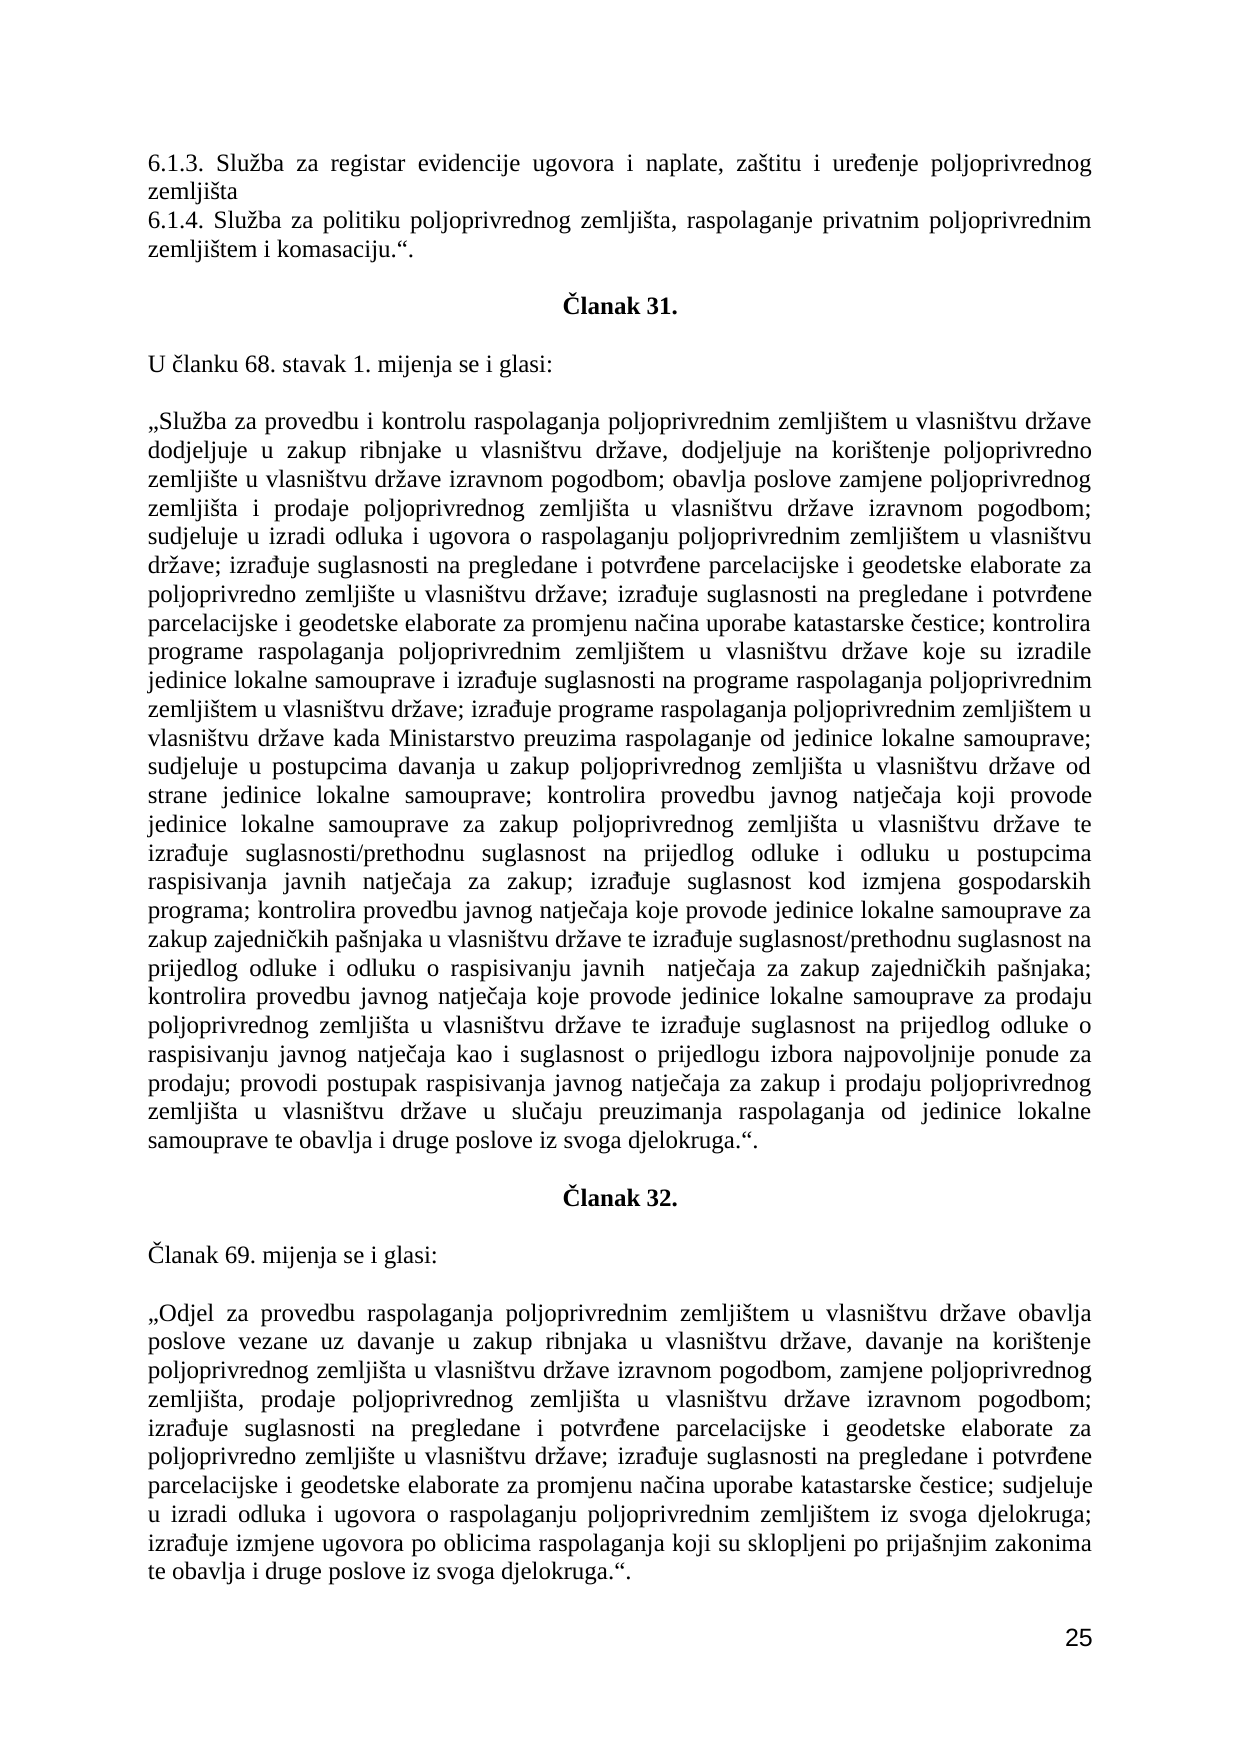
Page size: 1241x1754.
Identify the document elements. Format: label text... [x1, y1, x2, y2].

text 6.1.4. Služba za politiku poljoprivrednog zemljišta, raspolaganje privatnim poljoprivrednim zemljištem i komasaciju.“. [148, 205, 1092, 263]
text 6.1.3. Služba za registar evidencije ugovora i naplate, zaštitu i uređenje poljoprivrednog zemljišta [148, 148, 1092, 205]
text U članku 68. stavak 1. mijenja se i glasi: [148, 349, 1092, 378]
text Članak 31. [148, 291, 1092, 320]
text Članak 32. [148, 1183, 1092, 1211]
text „Služba za provedbu i kontrolu raspolaganja poljoprivrednim zemljištem u vlasništvu države dodjeljuje u zakup ribnjake u vlasništvu države, dodjeljuje na korištenje poljoprivredno zemljište u vlasništvu države izravnom pogodbom; obavlja poslove zamjene poljoprivrednog zemljišta i prodaje poljoprivrednog zemljišta u vlasništvu države izravnom pogodbom; sudjeluje u izradi odluka i ugovora o raspolaganju poljoprivrednim zemljištem u vlasništvu države; izrađuje suglasnosti na pregledane i potvrđene parcelacijske i geodetske elaborate za poljoprivredno zemljište u vlasništvu države; izrađuje suglasnosti na pregledane i potvrđene parcelacijske i geodetske elaborate za promjenu načina uporabe katastarske čestice; kontrolira programe raspolaganja poljoprivrednim zemljištem u vlasništvu države koje su izradile jedinice lokalne samouprave i izrađuje suglasnosti na programe raspolaganja poljoprivrednim zemljištem u vlasništvu države; izrađuje programe raspolaganja poljoprivrednim zemljištem u vlasništvu države kada Ministarstvo preuzima raspolaganje od jedinice lokalne samouprave; sudjeluje u postupcima davanja u zakup poljoprivrednog zemljišta u vlasništvu države od strane jedinice lokalne samouprave; kontrolira provedbu javnog natječaja koji provode jedinice lokalne samouprave za zakup poljoprivrednog zemljišta u vlasništvu države te izrađuje suglasnosti/prethodnu suglasnost na prijedlog odluke i odluku u postupcima raspisivanja javnih natječaja za zakup; izrađuje suglasnost kod izmjena gospodarskih programa; kontrolira provedbu javnog natječaja koje provode jedinice lokalne samouprave za zakup zajedničkih pašnjaka u vlasništvu države te izrađuje suglasnost/prethodnu suglasnost na prijedlog odluke i odluku o raspisivanju javnih natječaja za zakup zajedničkih pašnjaka; kontrolira provedbu javnog natječaja koje provode jedinice lokalne samouprave za prodaju poljoprivrednog zemljišta u vlasništvu države te izrađuje suglasnost na prijedlog odluke o raspisivanju javnog natječaja kao i suglasnost o prijedlogu izbora najpovoljnije ponude za prodaju; provodi postupak raspisivanja javnog natječaja za zakup i prodaju poljoprivrednog zemljišta u vlasništvu države u slučaju preuzimanja raspolaganja od jedinice lokalne samouprave te obavlja i druge poslove iz svoga djelokruga.“. [148, 406, 1092, 1154]
text „Odjel za provedbu raspolaganja poljoprivrednim zemljištem u vlasništvu države obavlja poslove vezane uz davanje u zakup ribnjaka u vlasništvu države, davanje na korištenje poljoprivrednog zemljišta u vlasništvu države izravnom pogodbom, zamjene poljoprivrednog zemljišta, prodaje poljoprivrednog zemljišta u vlasništvu države izravnom pogodbom; izrađuje suglasnosti na pregledane i potvrđene parcelacijske i geodetske elaborate za poljoprivredno zemljište u vlasništvu države; izrađuje suglasnosti na pregledane i potvrđene parcelacijske i geodetske elaborate za promjenu načina uporabe katastarske čestice; sudjeluje u izradi odluka i ugovora o raspolaganju poljoprivrednim zemljištem iz svoga djelokruga; izrađuje izmjene ugovora po oblicima raspolaganja koji su sklopljeni po prijašnjim zakonima te obavlja i druge poslove iz svoga djelokruga.“. [148, 1298, 1092, 1585]
text Članak 69. mijenja se i glasi: [148, 1240, 1092, 1269]
